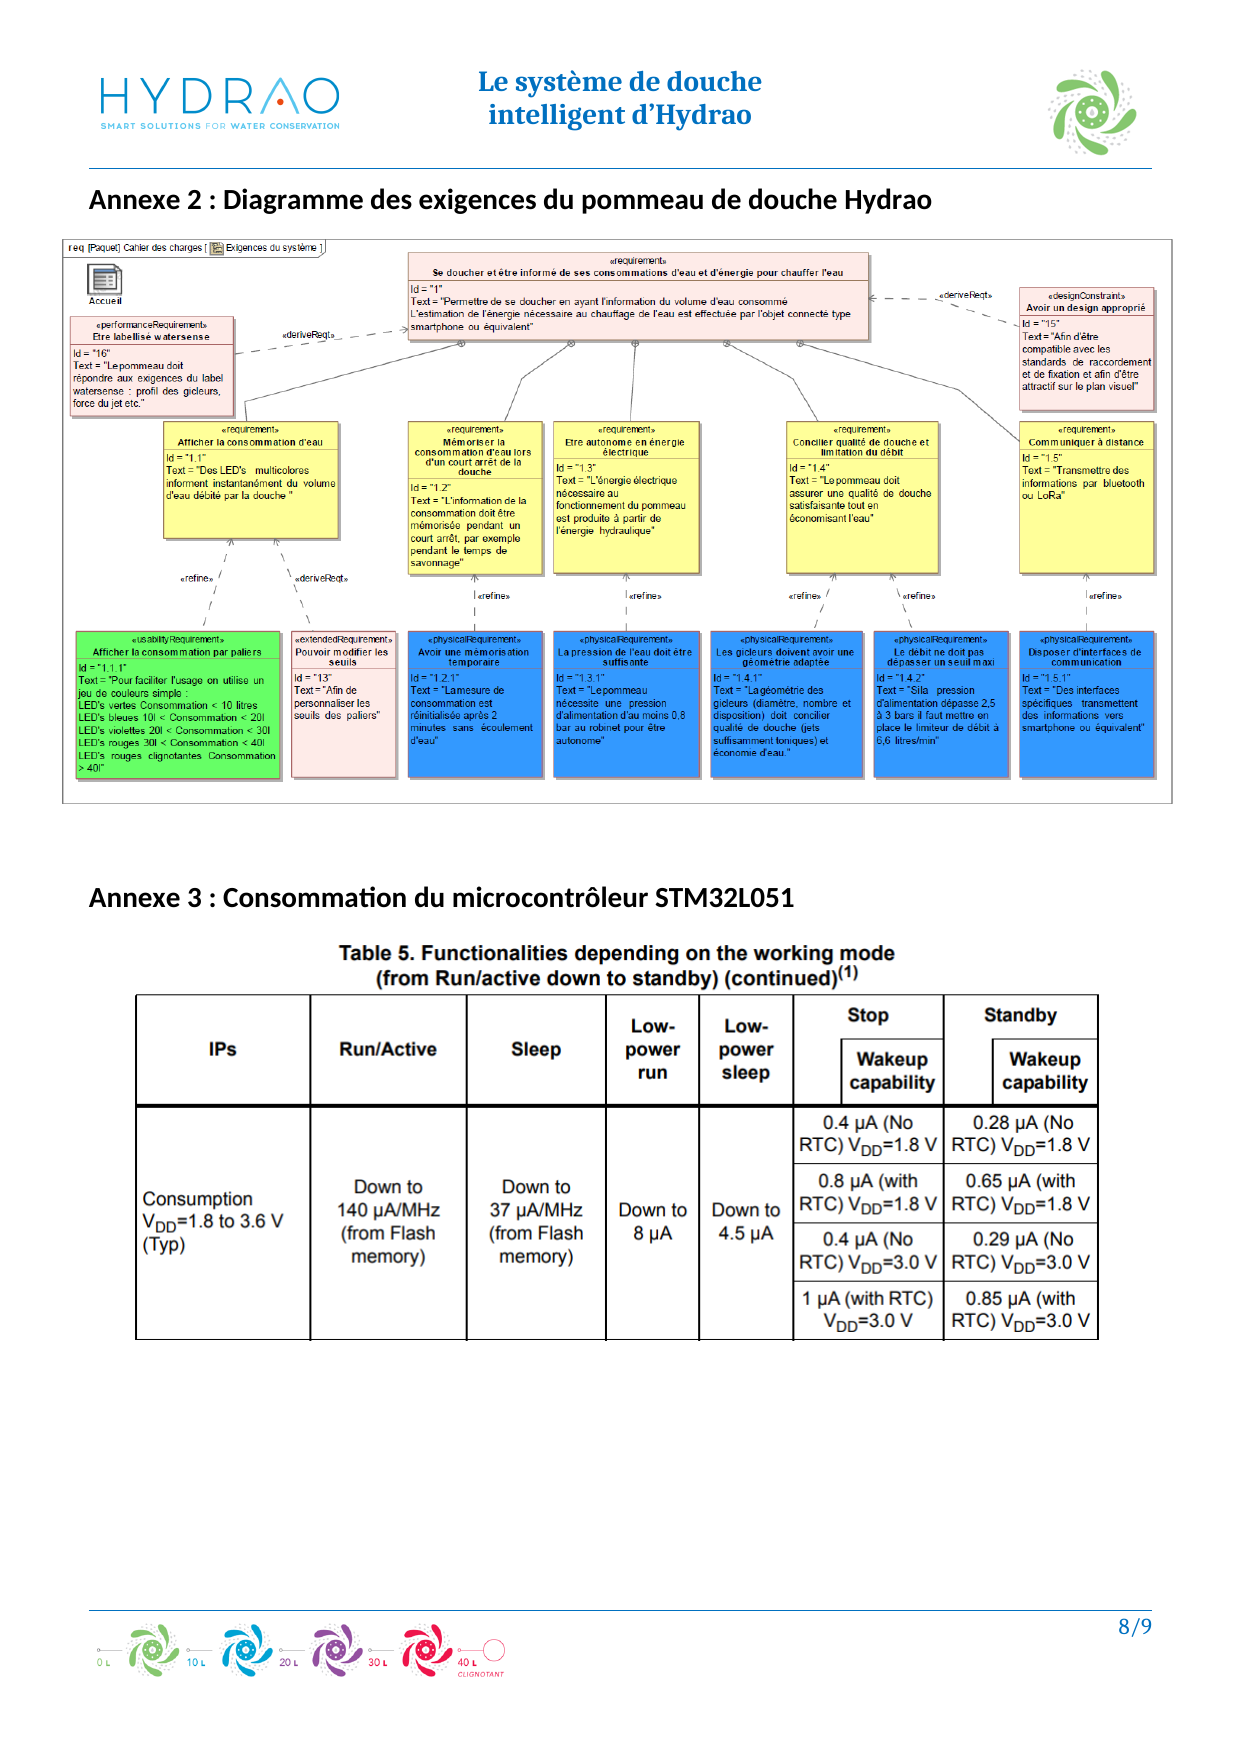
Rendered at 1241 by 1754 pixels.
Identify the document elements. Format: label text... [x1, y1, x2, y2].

picture [88, 64, 352, 142]
picture [1045, 64, 1142, 162]
picture [88, 1618, 520, 1686]
picture [58, 233, 1180, 807]
picture [120, 934, 1113, 1344]
text Annexe 2 : Diagramme des exigences du pommeau de douche Hydrao [89, 181, 1152, 217]
text Annexe 3 : Consommation du microcontrôleur STM32L051 [89, 879, 1152, 915]
